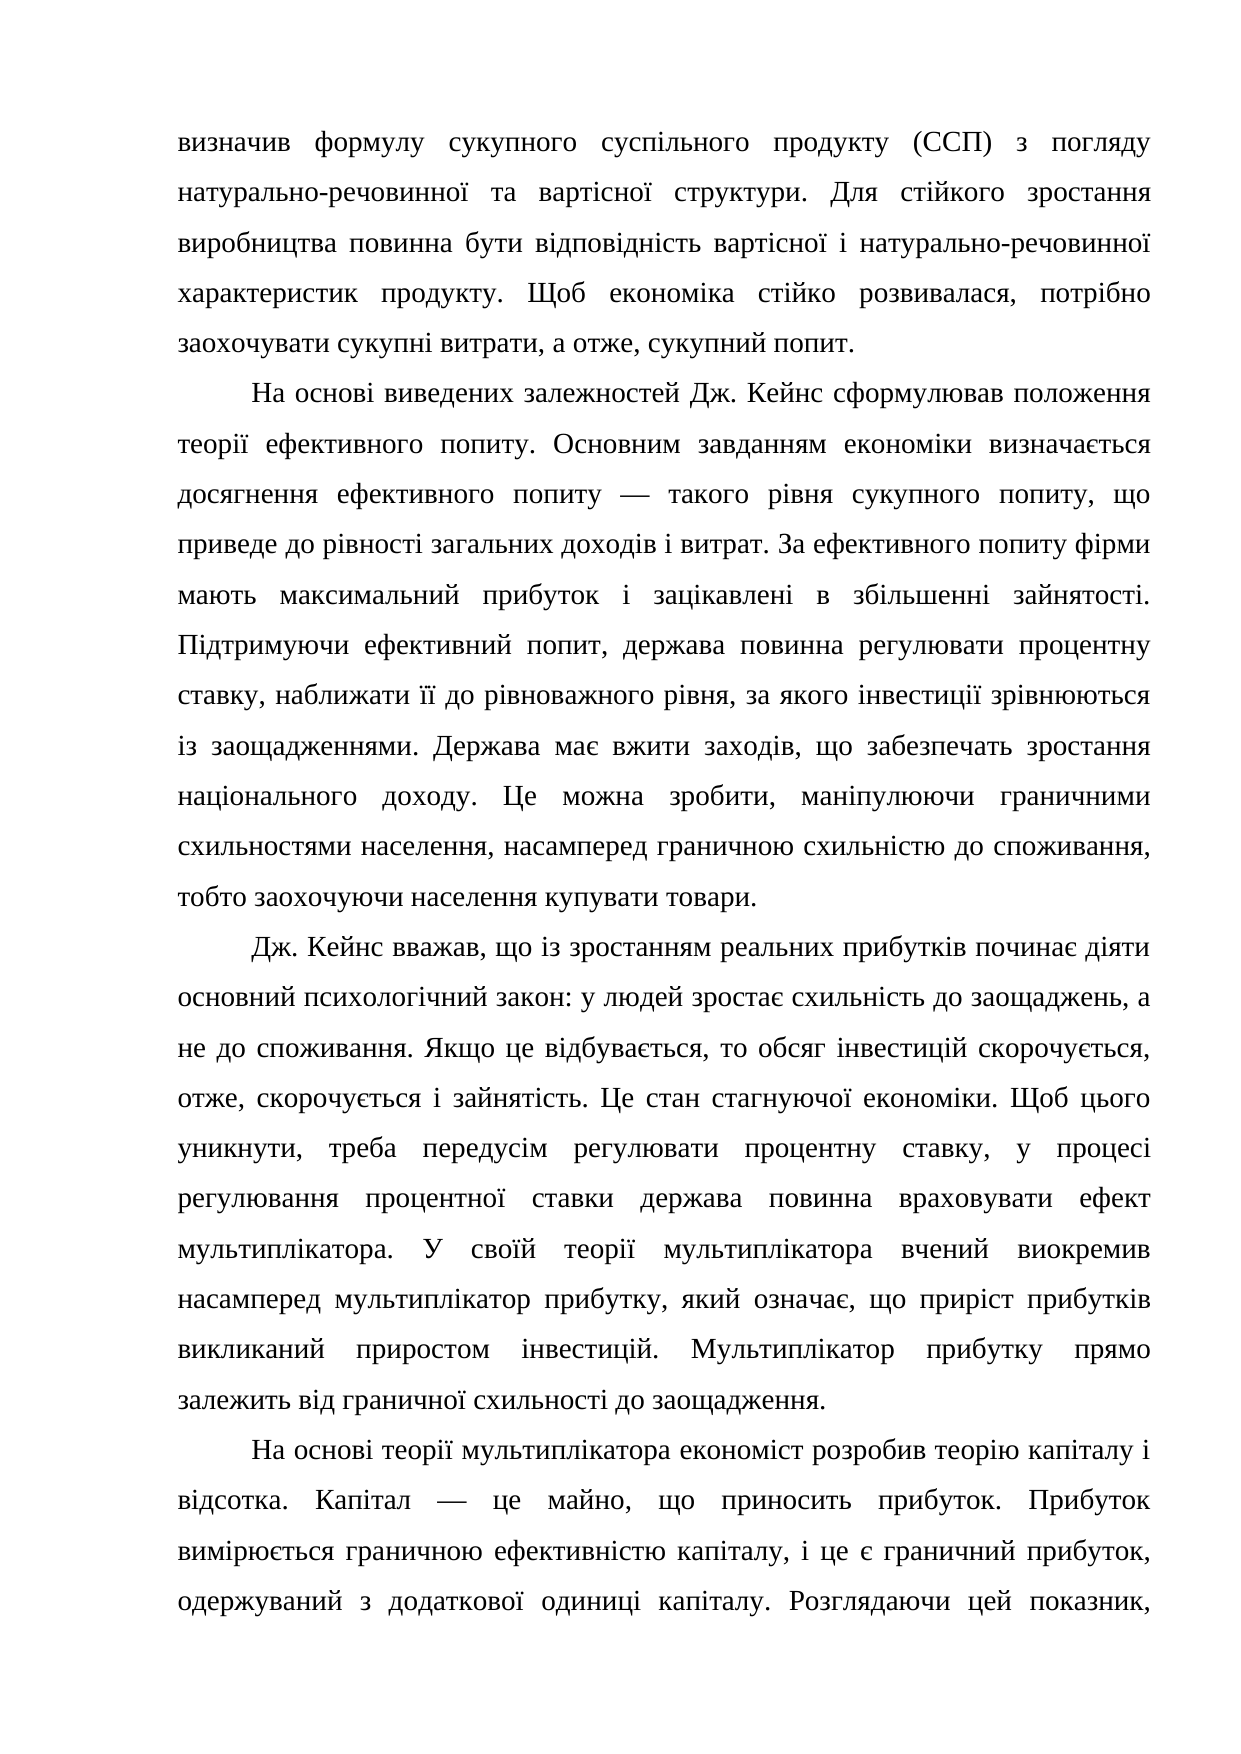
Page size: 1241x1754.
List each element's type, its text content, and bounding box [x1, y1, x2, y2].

text На основі виведених залежностей Дж. Кейнс сформулював положення теорії ефективного попиту. Основним завданням економіки визначається досягнення ефективного попиту — такого рівня сукупного попиту, що приведе до рівності загальних доходів і витрат. За ефективного попиту фірми мають максимальний прибуток і зацікавлені в збільшенні зайнятості. Підтримуючи ефективний попит, держава повинна регулювати процентну ставку, наближати її до рівноважного рівня, за якого інвестиції зрівнюються із заощадженнями. Держава має вжити заходів, що забезпечать зростання національного доходу. Це можна зробити, маніпулюючи граничними схильностями населення, насамперед граничною схильністю до споживання, тобто заохочуючи населення купувати товари. [177, 376, 1152, 912]
text Дж. Кейнс вважав, що із зростанням реальних прибутків починає діяти основний психологічний закон: у людей зростає схильність до заощаджень, а не до споживання. Якщо це відбувається, то обсяг інвестицій скорочується, отже, скорочується і зайнятість. Це стан стагнуючої економіки. Щоб цього уникнути, треба передусім регулювати процентну ставку, у процесі регулювання процентної ставки держава повинна враховувати ефект мультиплікатора. У своїй теорії мультиплікатора вчений виокремив насамперед мультиплікатор прибутку, який означає, що приріст прибутків викликаний приростом інвестицій. Мультиплікатор прибутку прямо залежить від граничної схильності до заощадження. [177, 929, 1152, 1415]
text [177, 124, 1152, 359]
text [177, 1432, 1152, 1617]
